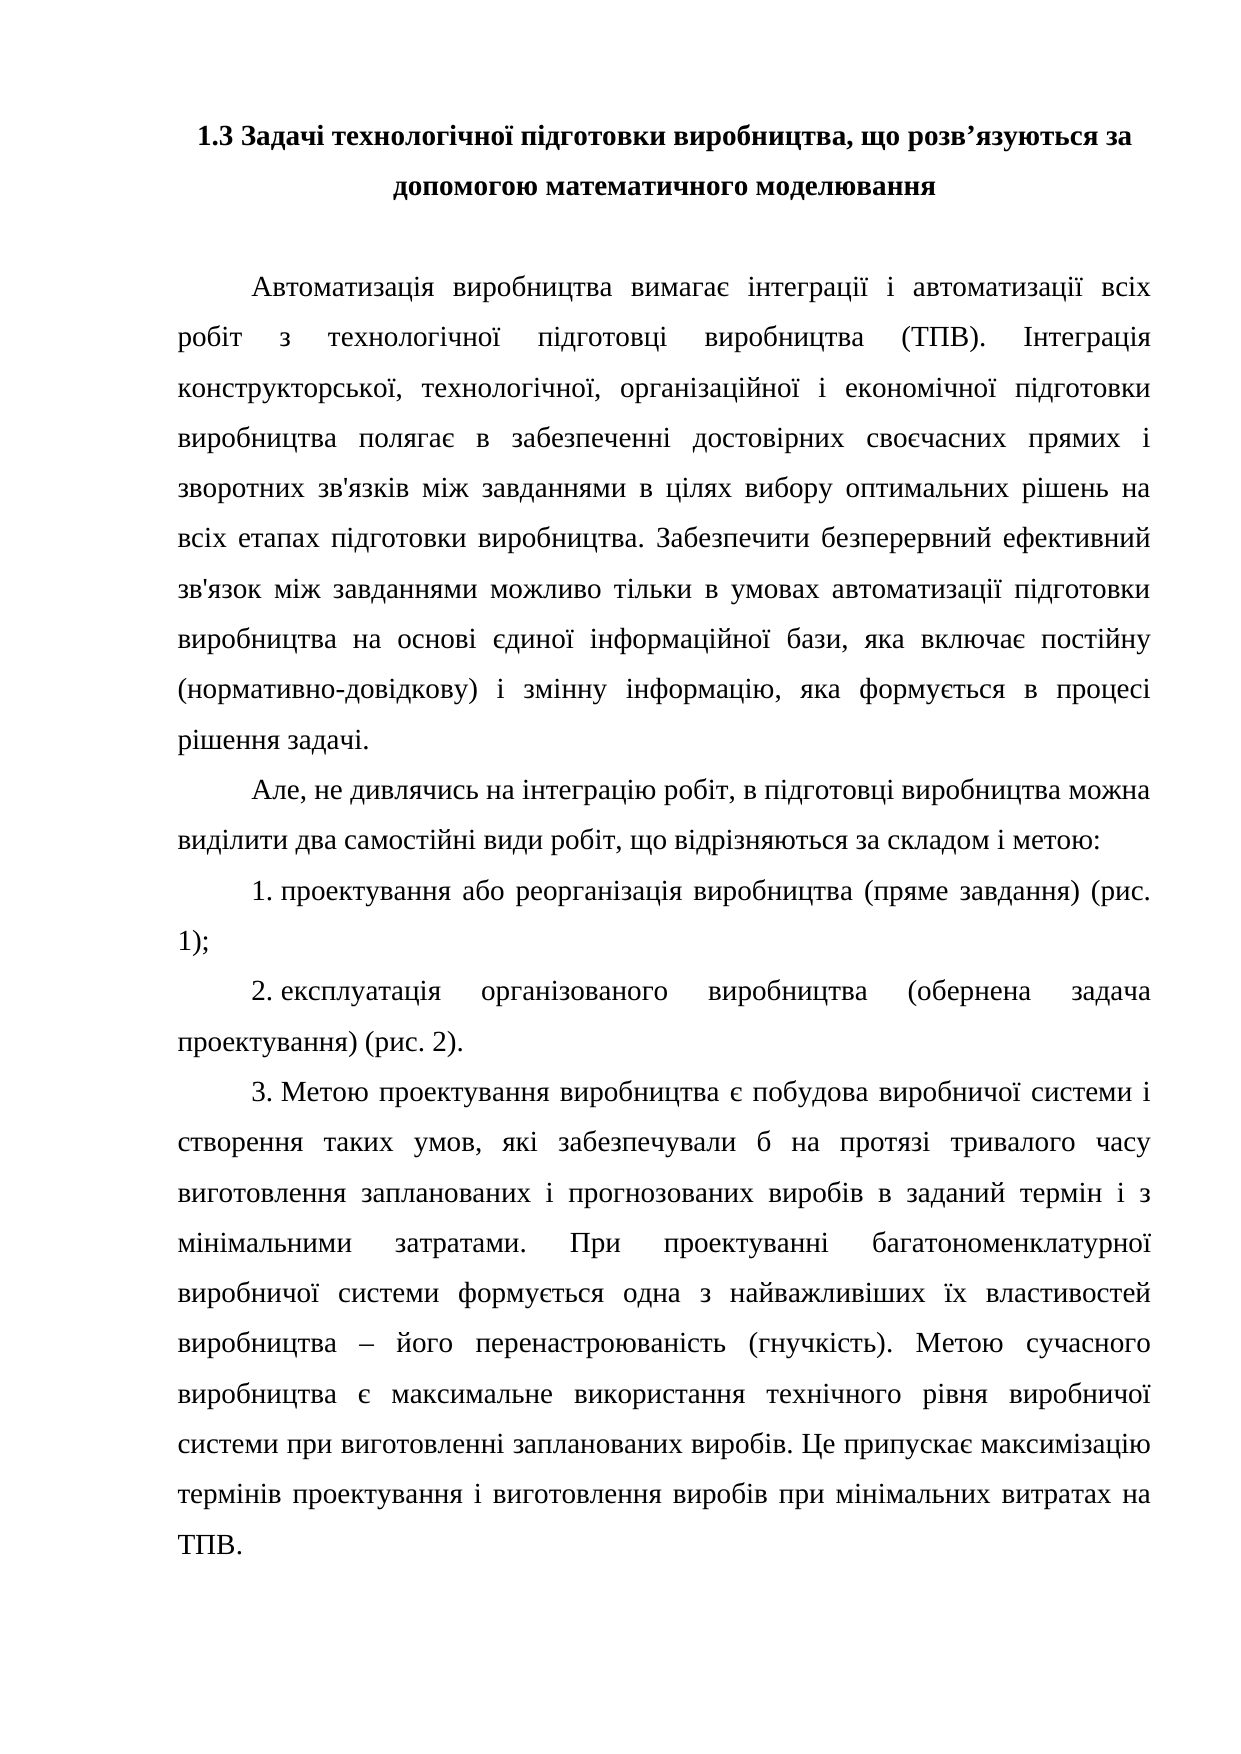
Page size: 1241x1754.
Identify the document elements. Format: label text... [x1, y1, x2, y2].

text Автоматизація виробництва вимагає інтеграції і автоматизації всіх робіт з технологічної підготовці виробництва (ТПВ). Інтеграція конструкторської, технологічної, організаційної і економічної підготовки виробництва полягає в забезпеченні достовірних своєчасних прямих і зворотних зв'язків між завданнями в цілях вибору оптимальних рішень на всіх етапах підготовки виробництва. Забезпечити безперервний ефективний зв'язок між завданнями можливо тільки в умовах автоматизації підготовки виробництва на основі єдиної інформаційної бази, яка включає постійну (нормативно-довідкову) і змінну інформацію, яка формується в процесі рішення задачі. [177, 269, 1152, 755]
list експлуатація організованого виробництва (обернена задача проектування) (рис. 2). [177, 973, 1152, 1057]
list проектування або реорганізація виробництва (пряме завдання) (рис. 1); [177, 873, 1152, 957]
text Але, не дивлячись на інтеграцію робіт, в підготовці виробництва можна виділити два самостійні види робіт, що відрізняються за складом і метою: [177, 772, 1152, 856]
text 1.3 Задачі технологічної підготовки виробництва, що розв’язуються за допомогою математичного моделювання [177, 118, 1152, 202]
list Метою проектування виробництва є побудова виробничої системи і створення таких умов, які забезпечували б на протязі тривалого часу виготовлення запланованих і прогнозованих виробів в заданий термін і з мінімальними затратами. При проектуванні багатономенклатурної виробничої системи формується одна з найважливіших їх властивостей виробництва – його перенастроюваність (гнучкість). Метою сучасного виробництва є максимальне використання технічного рівня виробничої системи при виготовленні запланованих виробів. Це припускає максимізацію термінів проектування і виготовлення виробів при мінімальних витратах на ТПВ. [177, 1074, 1152, 1560]
